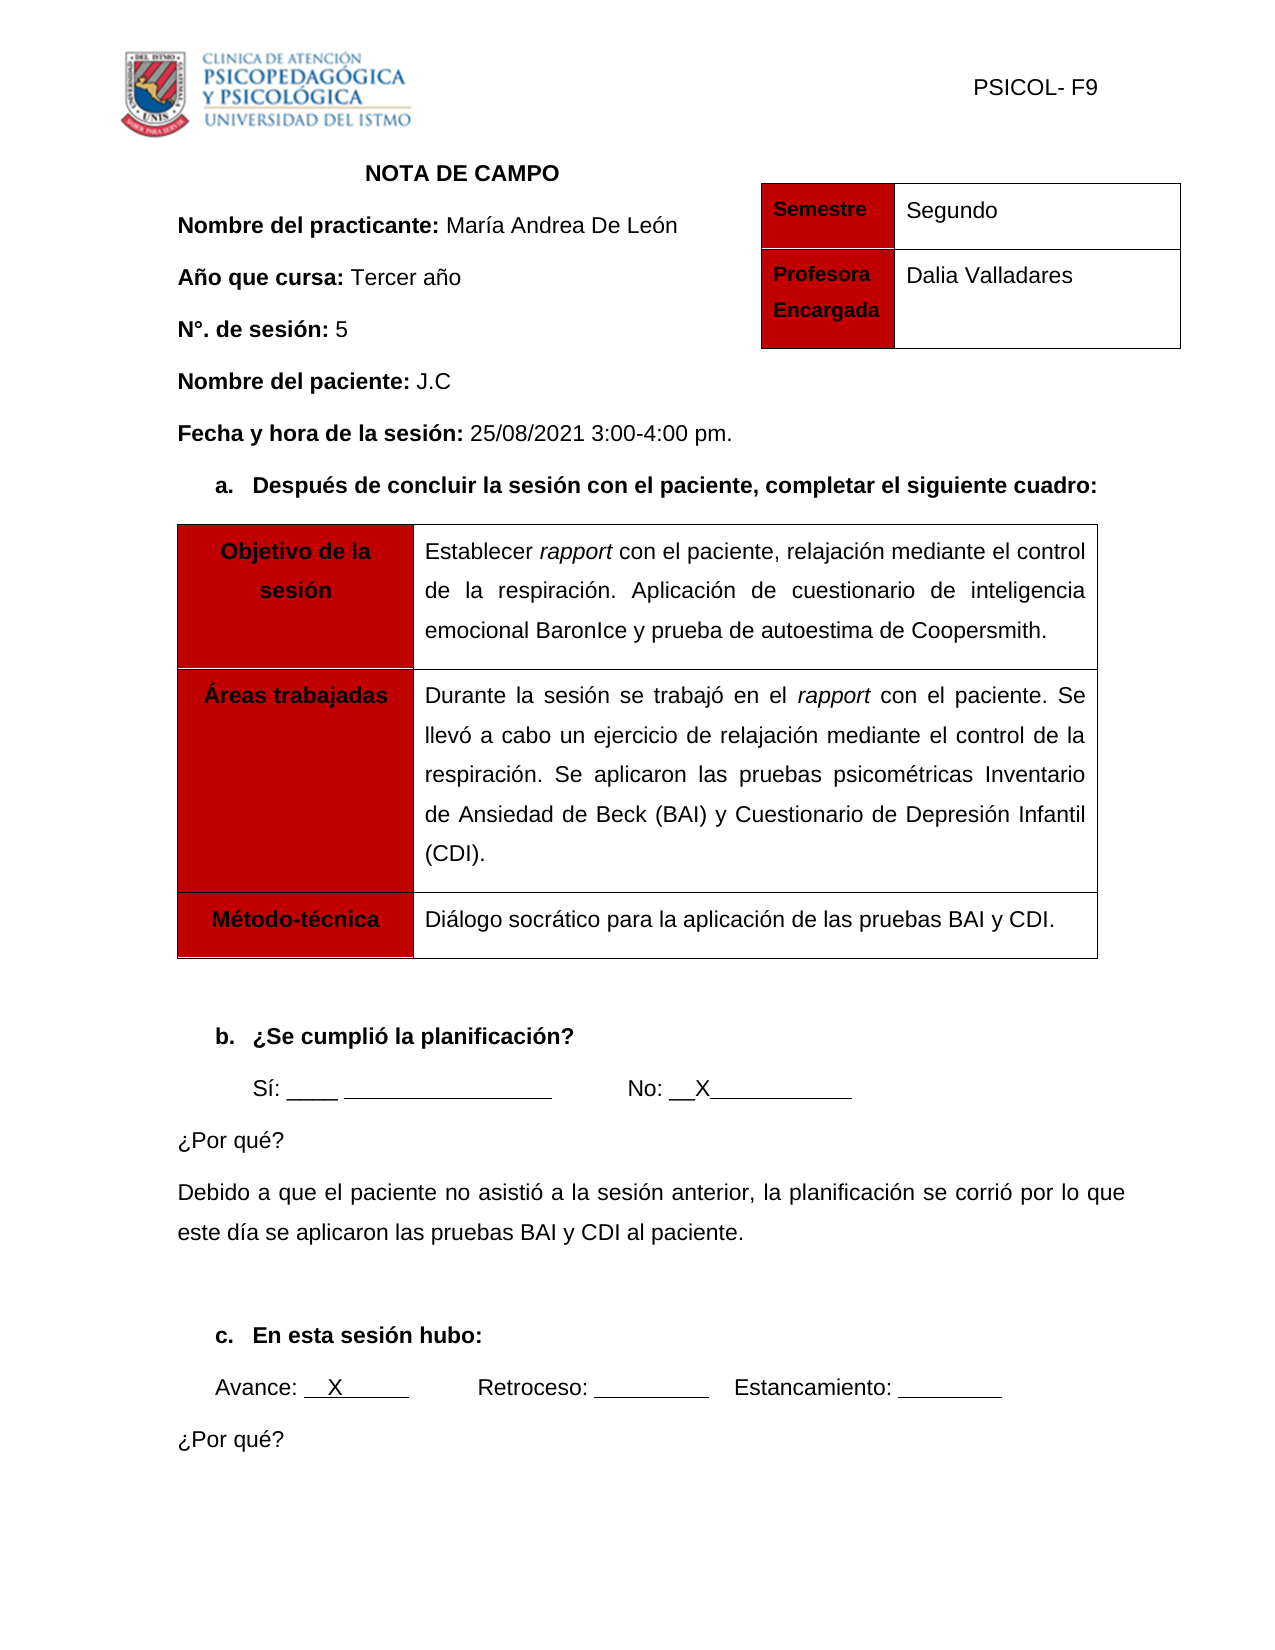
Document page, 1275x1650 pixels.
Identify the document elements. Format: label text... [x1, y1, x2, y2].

text Año que cursa: Tercer año [177, 264, 761, 291]
table_header Semestre [762, 184, 894, 248]
list En esta sesión hubo: [215, 1322, 1127, 1349]
list Después de concluir la sesión con el paciente, completar el siguiente cuadro: [215, 472, 1127, 498]
table_cell Áreas trabajadas [178, 670, 413, 892]
table_cell Profesora Encargada [762, 250, 894, 348]
list ¿Se cumplió la planificación? [215, 1023, 1127, 1049]
text ¿Por qué? [177, 1127, 1127, 1153]
text N°. de sesión: 5 [177, 316, 761, 342]
table_cell Durante la sesión se trabajó en el rapport con el paciente. Se llevó a cabo un ejercicio de relajación mediante el control de la respiración. Se aplicaron las pruebas psicométricas Inventario de Ansiedad de Beck (BAI) y Cuestionario de Depresión Infantil (CDI). [414, 670, 1097, 892]
table_cell Dalia Valladares [895, 250, 1180, 348]
text ¿Por qué? [177, 1426, 1127, 1453]
table_cell Método-técnica [178, 893, 413, 957]
table_header Objetivo de la sesión [178, 525, 413, 668]
picture [65, 20, 437, 148]
text Nombre del paciente: J.C [177, 368, 1127, 394]
text Nombre del practicante: María Andrea De León [177, 212, 761, 238]
text Fecha y hora de la sesión: 25/08/2021 3:00-4:00 pm. [177, 420, 1127, 446]
table_header Establecer rapport con el paciente, relajación mediante el control de la respiración. Aplicación de cuestionario de inteligencia emocional BaronIce y prueba de autoestima de Coopersmith. [414, 525, 1097, 668]
text NOTA DE CAMPO [177, 160, 1127, 187]
table_cell Diálogo socrático para la aplicación de las pruebas BAI y CDI. [414, 893, 1097, 957]
text Avance: X Retroceso: Estancamiento: [215, 1374, 1127, 1401]
text Sí: ____ No: __X [252, 1075, 1127, 1101]
table_header Segundo [895, 184, 1180, 248]
text Debido a que el paciente no asistió a la sesión anterior, la planificación se corrió por lo que este día se aplicaron las pruebas BAI y CDI al paciente. [177, 1179, 1127, 1245]
